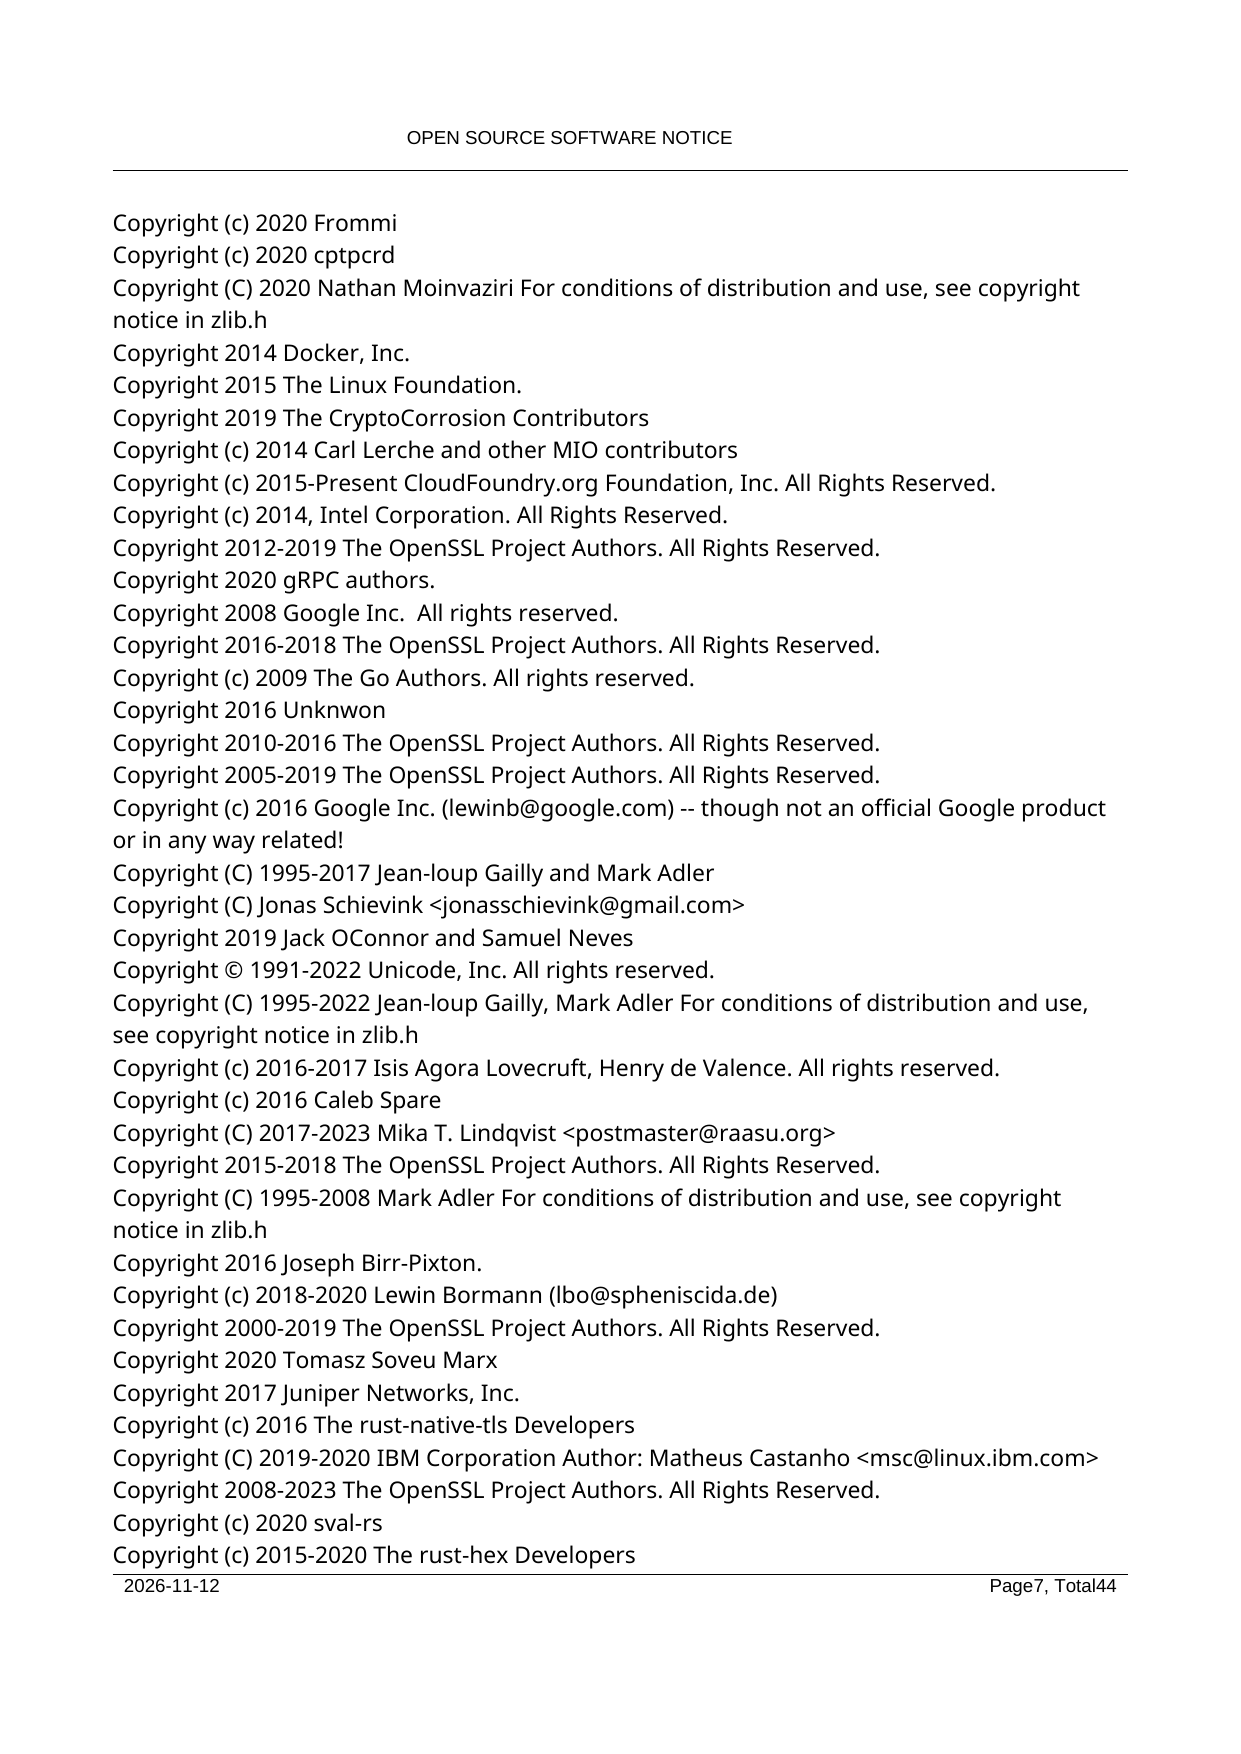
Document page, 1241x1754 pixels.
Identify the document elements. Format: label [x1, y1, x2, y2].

text [112, 206, 1128, 1571]
